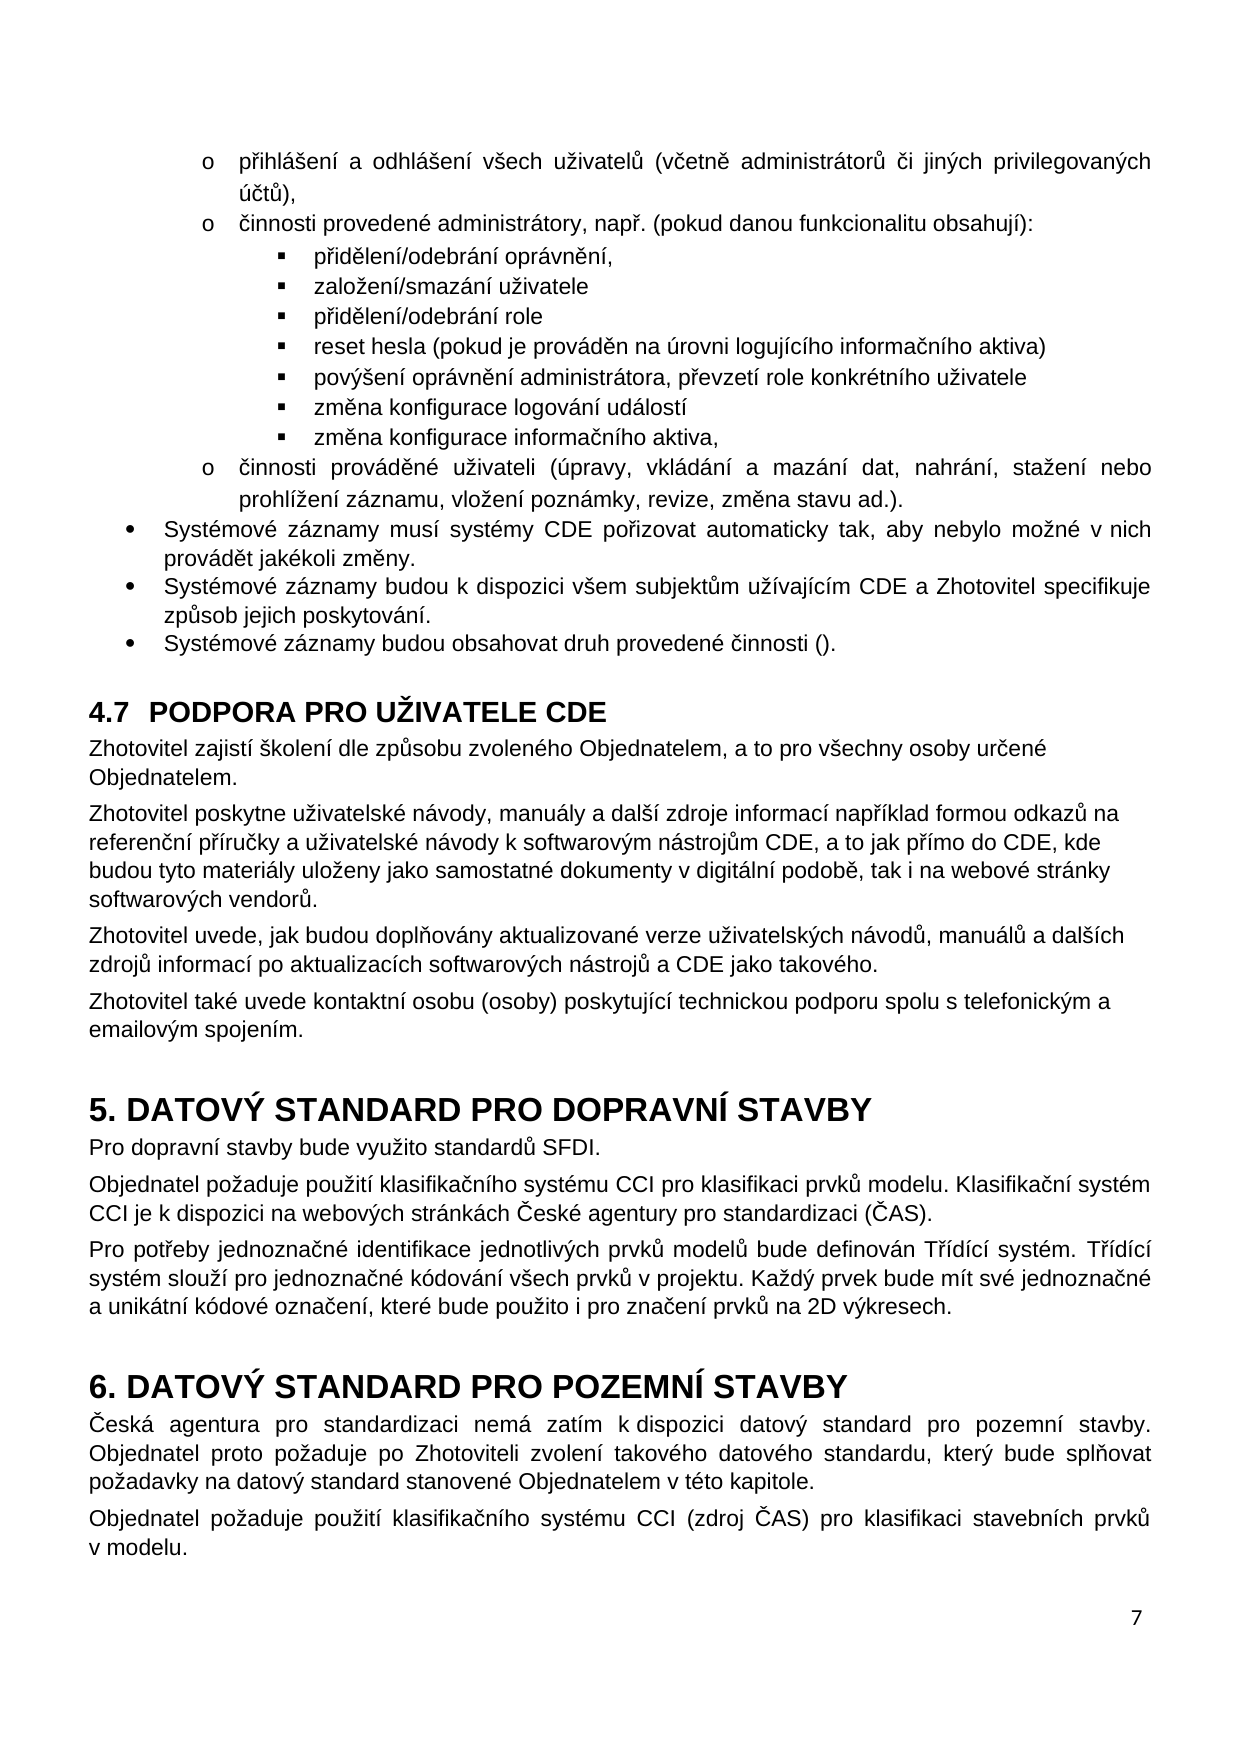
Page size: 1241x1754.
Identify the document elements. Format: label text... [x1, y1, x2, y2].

list přidělení/odebrání role [276, 303, 1152, 329]
list změna konfigurace informačního aktiva, [276, 424, 1152, 450]
list povýšení oprávnění administrátora, převzetí role konkrétního uživatele [276, 363, 1152, 390]
list založení/smazání uživatele [276, 273, 1152, 299]
list reset hesla (pokud je prováděn na úrovni logujícího informačního aktiva) [276, 333, 1152, 359]
text Objednatel požaduje použití klasifikačního systému CCI (zdroj ČAS) pro klasifikaci stavebních prvků v modelu. [89, 1505, 1152, 1560]
list Systémové záznamy musí systémy CDE pořizovat automaticky tak, aby nebylo možné v nich provádět jakékoli změny. [126, 516, 1152, 571]
subtitle PODPORA PRO UŽIVATELE CDE [89, 695, 1152, 729]
list činnosti prováděné uživateli (úpravy, vkládání a mazání dat, nahrání, stažení nebo prohlížení záznamu, vložení poznámky, revize, změna stavu ad.). [201, 454, 1152, 513]
list přihlášení a odhlášení všech uživatelů (včetně administrátorů či jiných privilegovaných účtů), [201, 148, 1152, 206]
list činnosti provedené administrátory, např. (pokud danou funkcionalitu obsahují): [201, 210, 1152, 238]
text Objednatel požaduje použití klasifikačního systému CCI pro klasifikaci prvků modelu. Klasifikační systém CCI je k dispozici na webových stránkách České agentury pro standardizaci (ČAS). [89, 1171, 1152, 1226]
list změna konfigurace logování událostí [276, 394, 1152, 420]
list přidělení/odebrání oprávnění, [276, 243, 1152, 269]
subtitle DATOVÝ STANDARD PRO POZEMNÍ STAVBY [89, 1367, 1152, 1405]
text Zhotovitel také uvede kontaktní osobu (osoby) poskytující technickou podporu spolu s telefonickým a emailovým spojením. [89, 988, 1152, 1042]
text Pro dopravní stavby bude využito standardů SFDI. [89, 1134, 1152, 1161]
list Systémové záznamy budou obsahovat druh provedené činnosti (). [126, 630, 1152, 657]
text Zhotovitel zajistí školení dle způsobu zvoleného Objednatelem, a to pro všechny osoby určené Objednatelem. [89, 735, 1152, 790]
text Zhotovitel poskytne uživatelské návody, manuály a další zdroje informací například formou odkazů na referenční příručky a uživatelské návody k softwarovým nástrojům CDE, a to jak přímo do CDE, kde budou tyto materiály uloženy jako samostatné dokumenty v digitální podobě, tak i na webové stránky softwarových vendorů. [89, 800, 1152, 912]
subtitle DATOVÝ STANDARD PRO DOPRAVNÍ STAVBY [89, 1090, 1152, 1128]
list Systémové záznamy budou k dispozici všem subjektům užívajícím CDE a Zhotovitel specifikuje způsob jejich poskytování. [126, 573, 1152, 628]
text Zhotovitel uvede, jak budou doplňovány aktualizované verze uživatelských návodů, manuálů a dalších zdrojů informací po aktualizacích softwarových nástrojů a CDE jako takového. [89, 922, 1152, 977]
text Česká agentura pro standardizaci nemá zatím k dispozici datový standard pro pozemní stavby. Objednatel proto požaduje po Zhotoviteli zvolení takového datového standardu, který bude splňovat požadavky na datový standard stanovené Objednatelem v této kapitole. [89, 1411, 1152, 1495]
